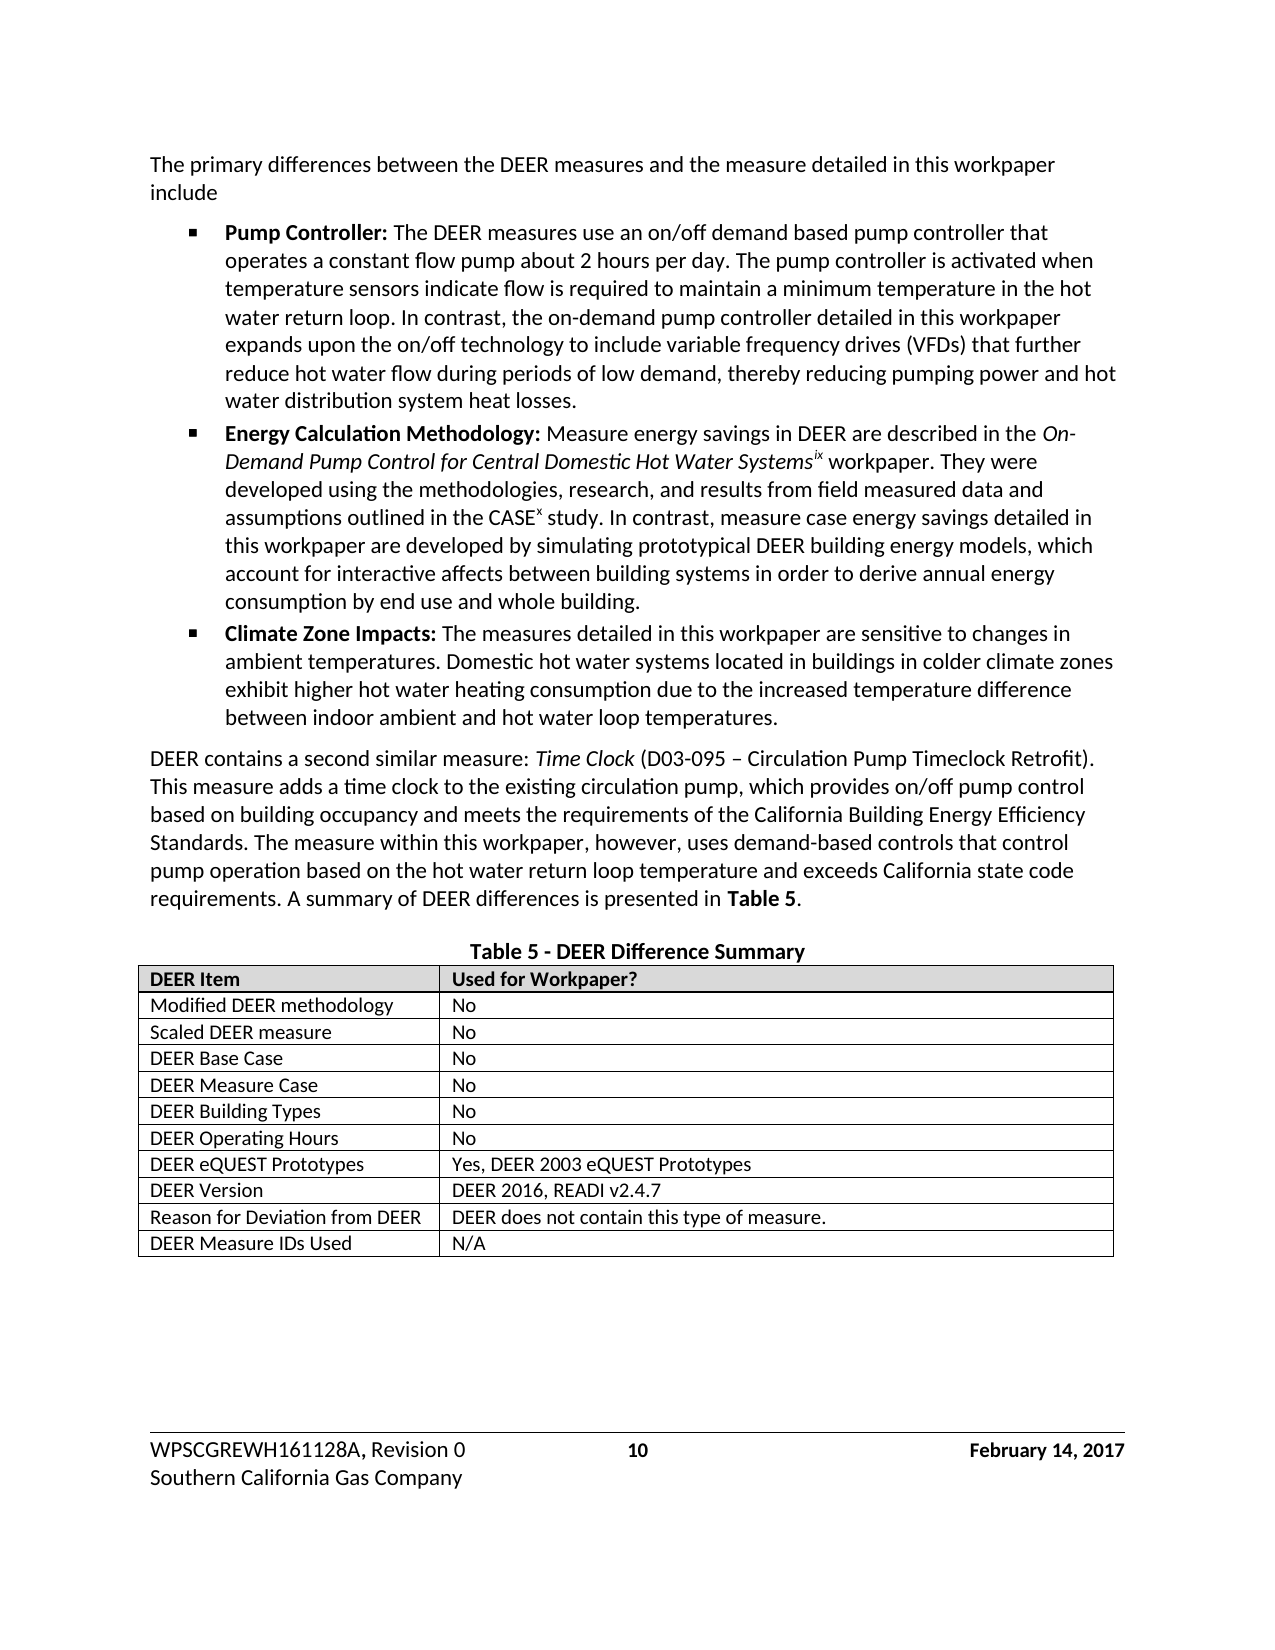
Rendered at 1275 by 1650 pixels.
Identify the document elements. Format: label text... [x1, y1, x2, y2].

table_cell DEER eQUEST Prototypes [139, 1151, 439, 1177]
list Pump Controller: The DEER measures use an on/off demand based pump controller that operates a constant flow pump about 2 hours per day. The pump controller is activated when temperature sensors indicate flow is required to maintain a minimum temperature in the hot water return loop. In contrast, the on-demand pump controller detailed in this workpaper expands upon the on/off technology to include variable frequency drives (VFDs) that further reduce hot water flow during periods of low demand, thereby reducing pumping power and hot water distribution system heat losses. [187, 218, 1125, 415]
table_cell DEER Building Types [139, 1098, 439, 1124]
table_cell Reason for Deviation from DEER [139, 1204, 439, 1229]
table_cell Modified DEER methodology [139, 993, 439, 1018]
table_cell DEER Operating Hours [139, 1125, 439, 1150]
table_cell No [440, 1019, 1113, 1044]
table_cell No [440, 1045, 1113, 1071]
text DEER contains a second similar measure: Time Clock (D03-095 – Circulation Pump Timeclock Retrofit). This measure adds a time clock to the existing circulation pump, which provides on/off pump control based on building occupancy and meets the requirements of the California Building Energy Efficiency Standards. The measure within this workpaper, however, uses demand-based controls that control pump operation based on the hot water return loop temperature and exceeds California state code requirements. A summary of DEER differences is presented in Table 5. [150, 744, 1125, 912]
table_cell No [440, 1125, 1113, 1150]
table_header DEER Item [139, 966, 439, 991]
table_cell DEER Measure Case [139, 1072, 439, 1097]
table_cell Yes, DEER 2003 eQUEST Prototypes [440, 1151, 1113, 1177]
text Table 5 - DEER Difference Summary [150, 937, 1125, 965]
table_cell DEER Version [139, 1178, 439, 1203]
text The primary differences between the DEER measures and the measure detailed in this workpaper include [150, 150, 1125, 206]
table_cell N/A [440, 1231, 1113, 1256]
table_cell DEER 2016, READI v2.4.7 [440, 1178, 1113, 1203]
table_header Used for Workpaper? [440, 966, 1113, 991]
table_cell No [440, 1072, 1113, 1097]
table_cell No [440, 993, 1113, 1018]
table_cell No [440, 1098, 1113, 1124]
list Energy Calculation Methodology: Measure energy savings in DEER are described in the On-Demand Pump Control for Central Domestic Hot Water Systems workpaper. They were developed using the methodologies, research, and results from field measured data and assumptions outlined in the CASE study. In contrast, measure case energy savings detailed in this workpaper are developed by simulating prototypical DEER building energy models, which account for interactive affects between building systems in order to derive annual energy consumption by end use and whole building. [187, 419, 1125, 615]
table_cell DEER does not contain this type of measure. [440, 1204, 1113, 1229]
table_cell DEER Measure IDs Used [139, 1231, 439, 1256]
table_cell Scaled DEER measure [139, 1019, 439, 1044]
list Climate Zone Impacts: The measures detailed in this workpaper are sensitive to changes in ambient temperatures. Domestic hot water systems located in buildings in colder climate zones exhibit higher hot water heating consumption due to the increased temperature difference between indoor ambient and hot water loop temperatures. [187, 619, 1125, 731]
table_cell DEER Base Case [139, 1045, 439, 1071]
